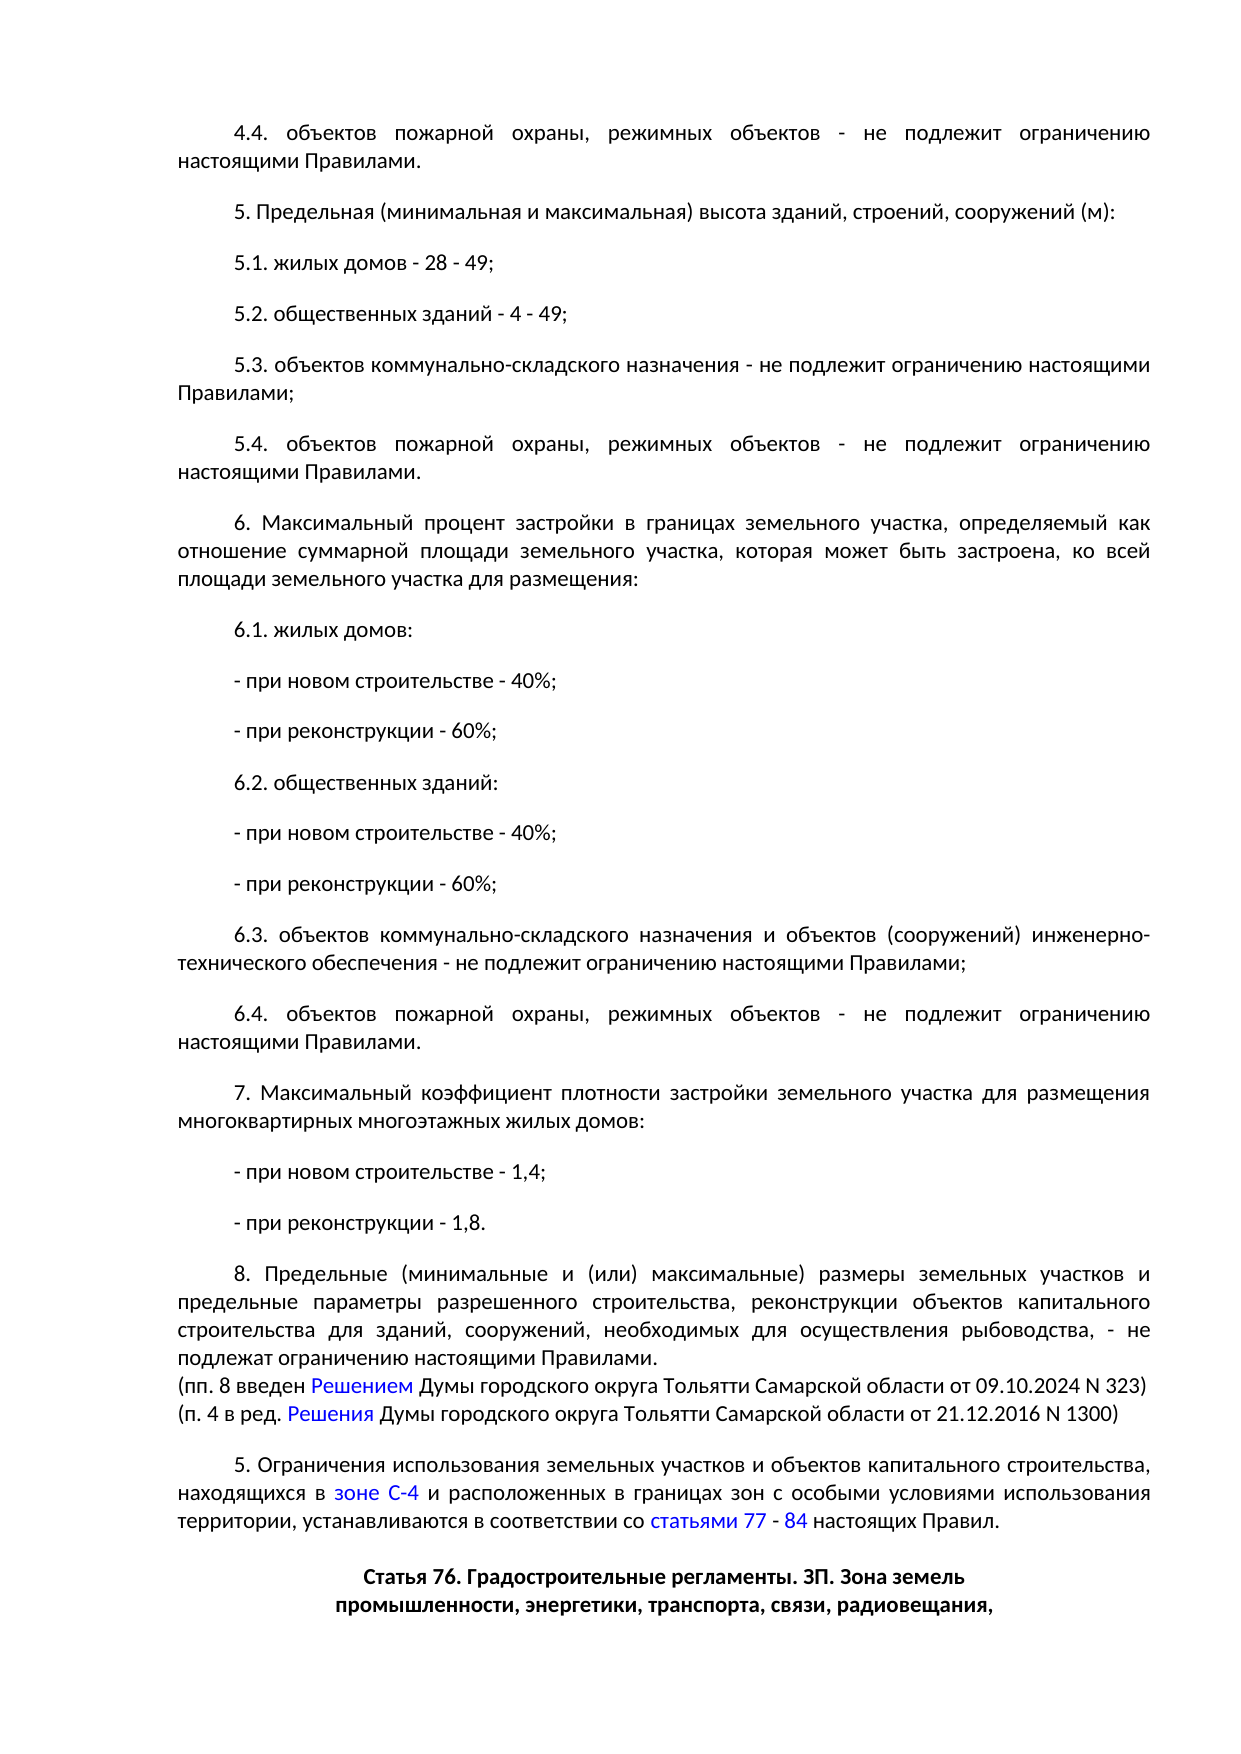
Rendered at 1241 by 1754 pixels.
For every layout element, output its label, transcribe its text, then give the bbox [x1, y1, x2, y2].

text - при реконструкции - 1,8. [177, 1208, 1152, 1236]
text - при новом строительстве - 40%; [177, 818, 1152, 847]
text - при новом строительстве - 1,4; [177, 1157, 1152, 1185]
text - при реконструкции - 60%; [177, 717, 1152, 745]
text 7. Максимальный коэффициент плотности застройки земельного участка для размещения многоквартирных многоэтажных жилых домов: [177, 1078, 1152, 1134]
text 8. Предельные (минимальные и (или) максимальные) размеры земельных участков и предельные параметры разрешенного строительства, реконструкции объектов капитального строительства для зданий, сооружений, необходимых для осуществления рыбоводства, - не подлежат ограничению настоящими Правилами. [177, 1259, 1152, 1371]
text 6.1. жилых домов: [177, 615, 1152, 643]
text 6.3. объектов коммунально-складского назначения и объектов (сооружений) инженерно-технического обеспечения - не подлежит ограничению настоящими Правилами; [177, 920, 1152, 976]
text 5.2. общественных зданий - 4 - 49; [177, 299, 1152, 327]
text 5.1. жилых домов - 28 - 49; [177, 248, 1152, 276]
text 6.4. объектов пожарной охраны, режимных объектов - не подлежит ограничению настоящими Правилами. [177, 999, 1152, 1055]
text 6.2. общественных зданий: [177, 768, 1152, 796]
text - при новом строительстве - 40%; [177, 666, 1152, 694]
title Статья 76. Градостроительные регламенты. ЗП. Зона земель [177, 1562, 1152, 1590]
text (п. 4 в ред. Решения Думы городского округа Тольятти Самарской области от 21.12.2016 N 1300) [177, 1399, 1152, 1427]
text 4.4. объектов пожарной охраны, режимных объектов - не подлежит ограничению настоящими Правилами. [177, 118, 1152, 174]
text 5. Предельная (минимальная и максимальная) высота зданий, строений, сооружений (м): [177, 197, 1152, 225]
text 5. Ограничения использования земельных участков и объектов капитального строительства, находящихся в зоне С-4 и расположенных в границах зон с особыми условиями использования территории, устанавливаются в соответствии со статьями 77 - 84 настоящих Правил. [177, 1450, 1152, 1534]
text 6. Максимальный процент застройки в границах земельного участка, определяемый как отношение суммарной площади земельного участка, которая может быть застроена, ко всей площади земельного участка для размещения: [177, 508, 1152, 592]
text - при реконструкции - 60%; [177, 869, 1152, 897]
title промышленности, энергетики, транспорта, связи, радиовещания, [177, 1590, 1152, 1618]
text 5.3. объектов коммунально-складского назначения - не подлежит ограничению настоящими Правилами; [177, 350, 1152, 406]
text 5.4. объектов пожарной охраны, режимных объектов - не подлежит ограничению настоящими Правилами. [177, 429, 1152, 485]
text (пп. 8 введен Решением Думы городского округа Тольятти Самарской области от 09.10.2024 N 323) [177, 1371, 1152, 1399]
